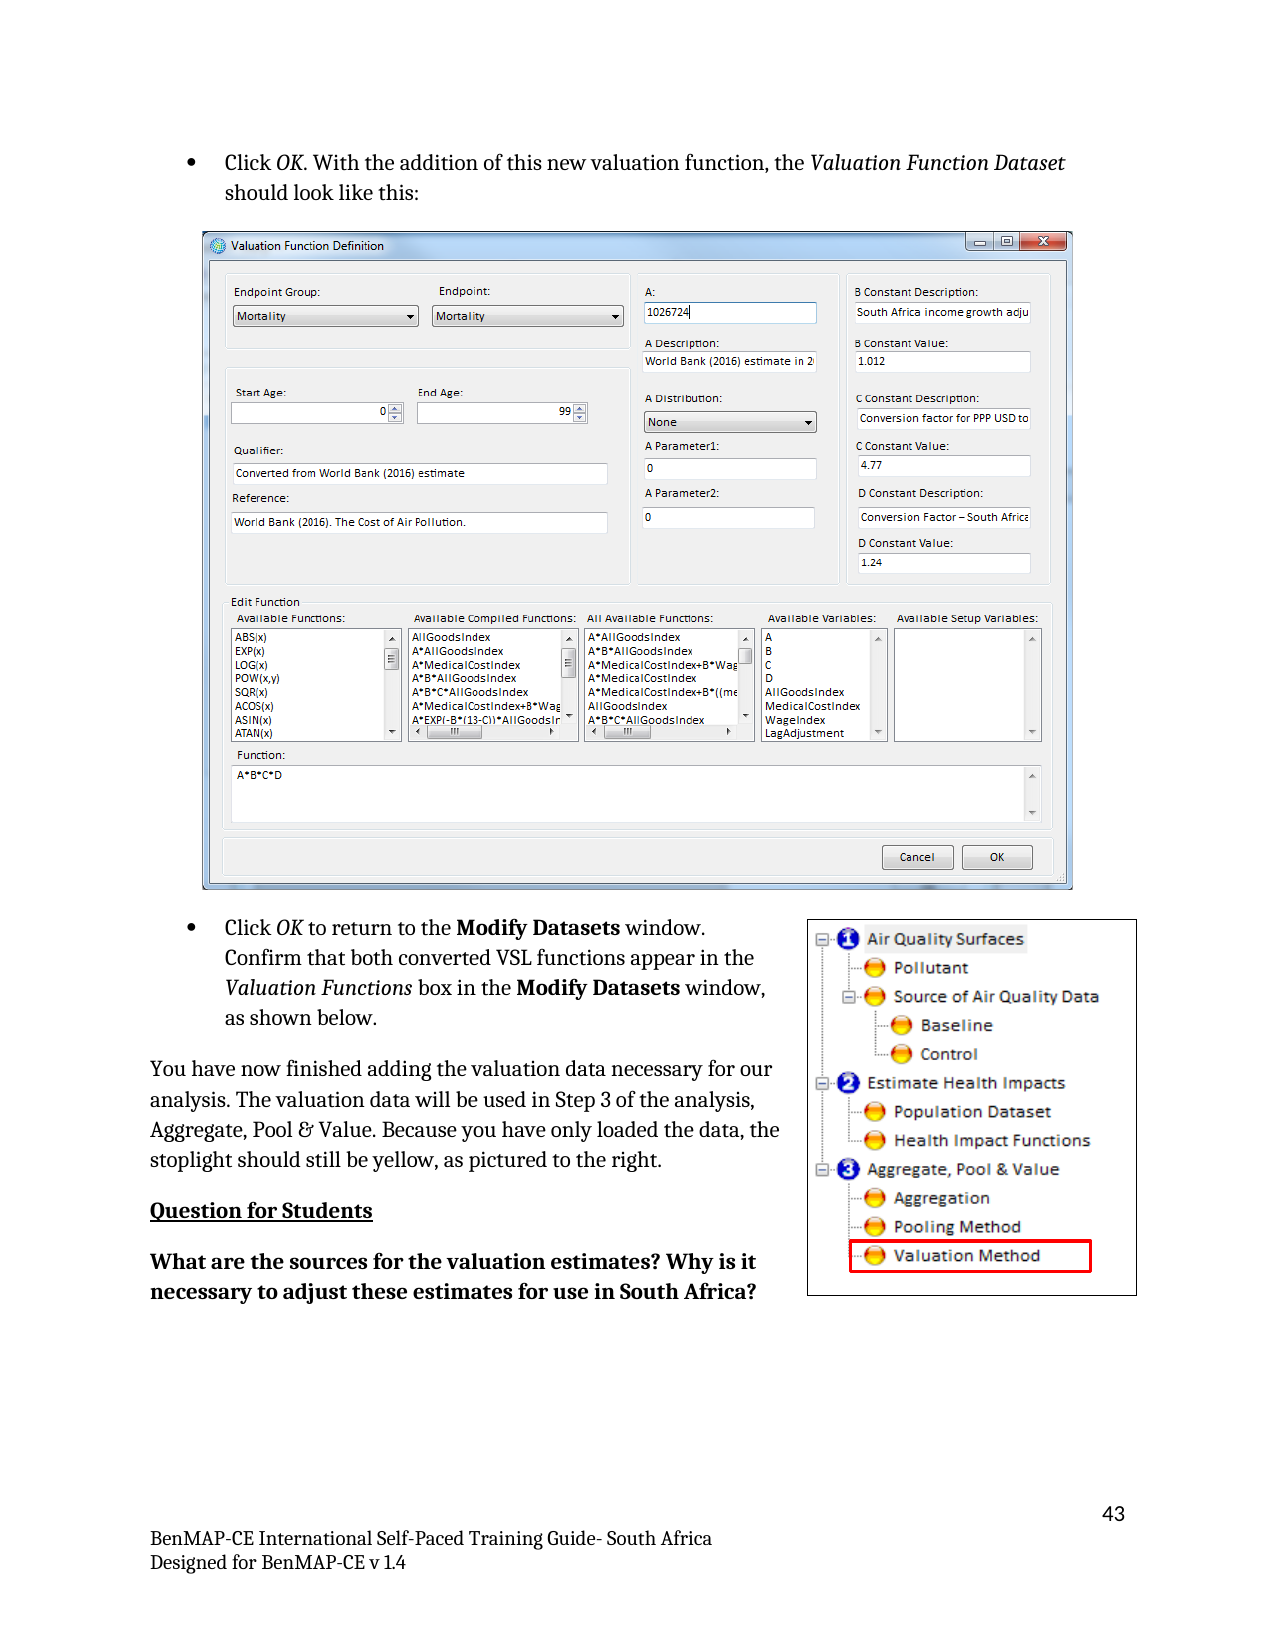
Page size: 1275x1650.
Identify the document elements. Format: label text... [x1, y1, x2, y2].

text Click OK to return to the Modify Datasets window. Confirm that both converted VSL functions appear in the Valuation Functions box in the Modify Datasets window, as shown below. [187, 914, 1125, 1031]
text You have now finished adding the valuation data necessary for our analysis. The valuation data will be used in Step 3 of the analysis, Aggregate, Pool & Value. Because you have only loaded the data, the stoplight should still be yellow, as pictured to the right. [150, 1056, 807, 1173]
text What are the sources for the valuation estimates? Why is it necessary to adjust these estimates for use in South Africa? [150, 1249, 1125, 1305]
picture [808, 920, 1136, 1295]
text Question for Students [150, 1198, 807, 1224]
text Click OK. With the addition of this new valuation function, the Valuation Function Dataset should look like this: [187, 150, 1125, 207]
picture [202, 231, 1073, 890]
